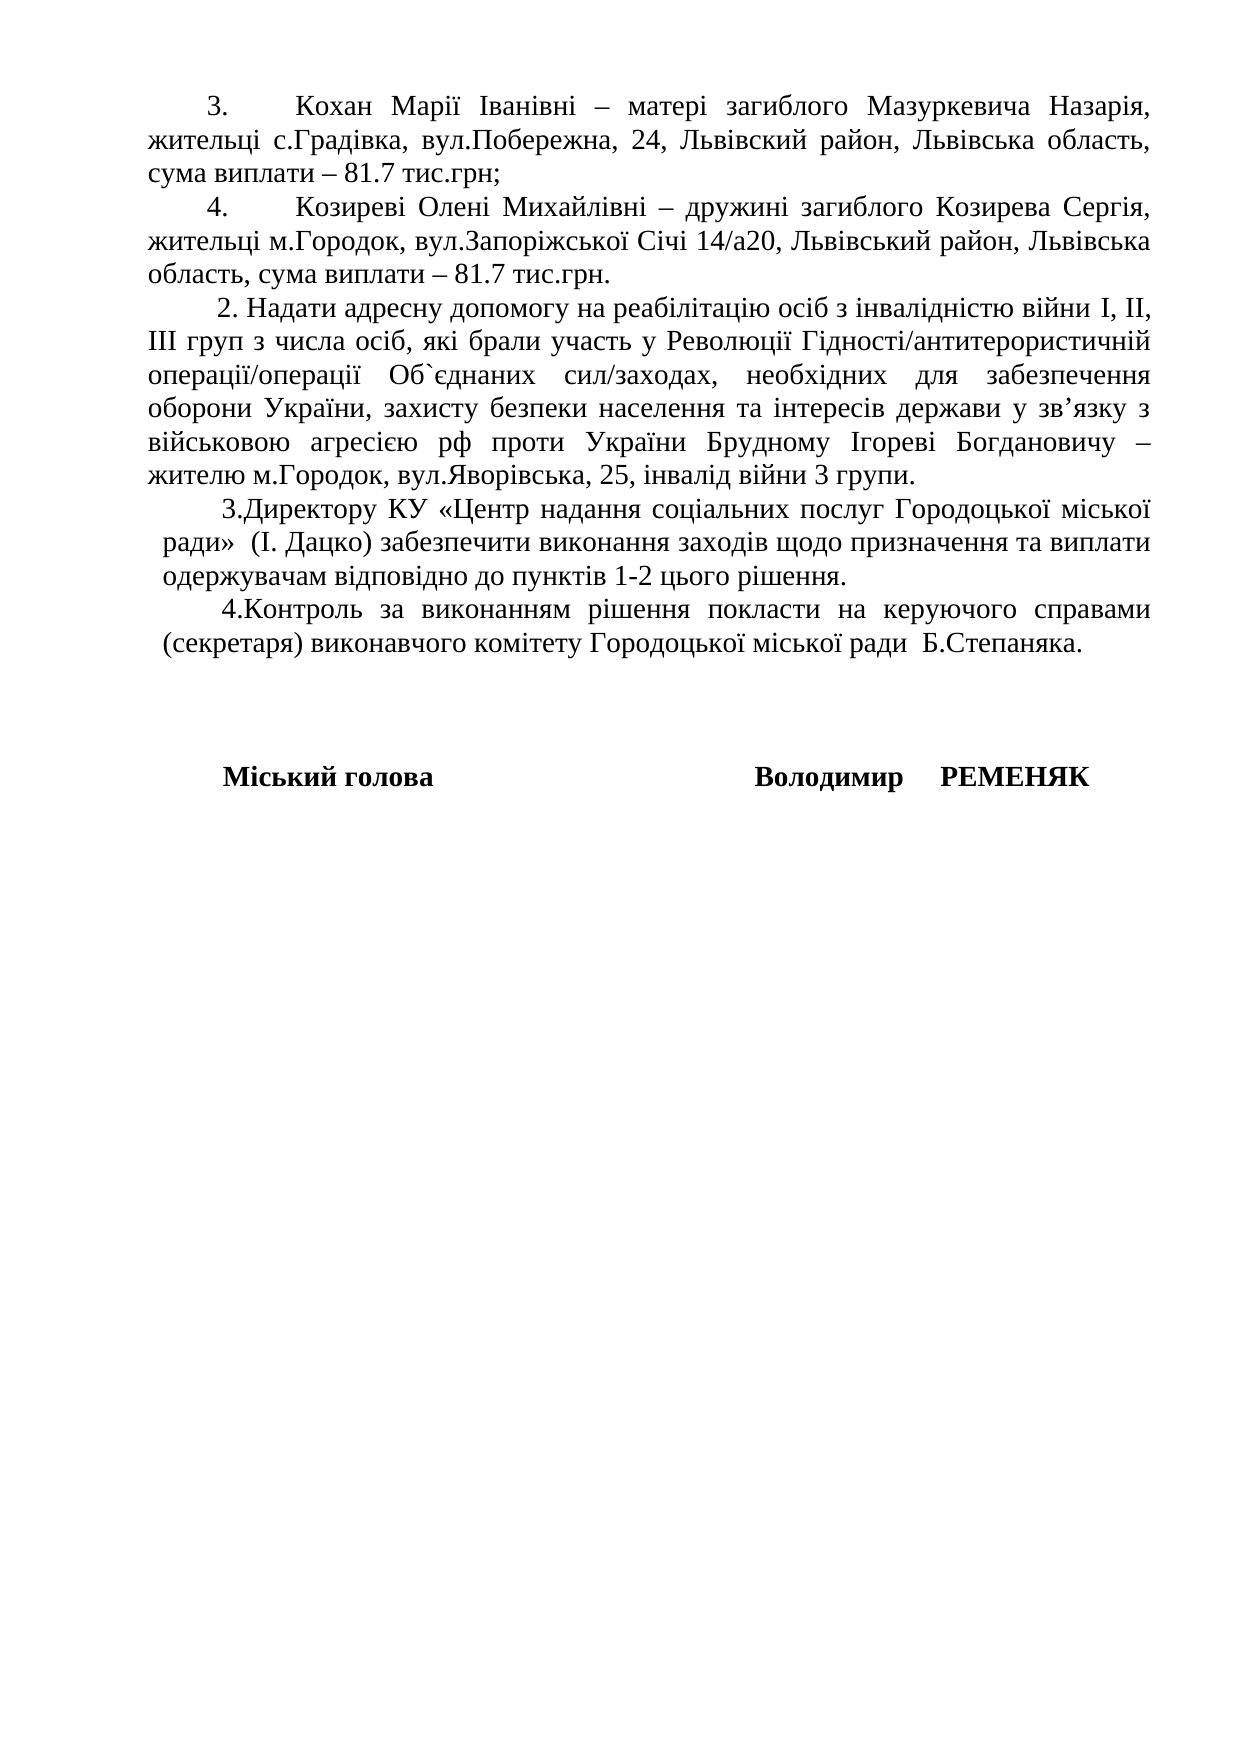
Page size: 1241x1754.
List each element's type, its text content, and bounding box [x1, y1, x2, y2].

text Міський голова Володимир РЕМЕНЯК [148, 759, 1152, 793]
text 4.Контроль за виконанням рішення покласти на керуючого справами (секретаря) виконавчого комітету Городоцької міської ради Б.Степаняка. [148, 592, 1152, 659]
list 2. Надати адресну допомогу на реабілітацію осіб з інвалідністю війни I, II, III груп з числа осіб, які брали участь у Революції Гідності/антитерористичній операції/операції Об`єднаних сил/заходах, необхідних для забезпечення оборони України, захисту безпеки населення та інтересів держави у зв’язку з військовою агресією рф проти України Брудному Ігореві Богдановичу – жителю м.Городок, вул.Яворівська, 25, інвалід війни 3 групи. [148, 290, 1152, 491]
text 3.Директору КУ «Центр надання соціальних послуг Городоцької міської ради» (І. Дацко) забезпечити виконання заходів щодо призначення та виплати одержувачам відповідно до пунктів 1-2 цього рішення. [148, 491, 1152, 592]
list Козиреві Олені Михайлівні – дружині загиблого Козирева Сергія, жительці м.Городок, вул.Запоріжської Січі 14/а20, Львівський район, Львівська область, сума виплати – 81.7 тис.грн. [148, 189, 1152, 290]
list Кохан Марії Іванівні – матері загиблого Мазуркевича Назарія, жительці с.Градівка, вул.Побережна, 24, Львівский район, Львівська область, сума виплати – 81.7 тис.грн; [148, 88, 1152, 189]
